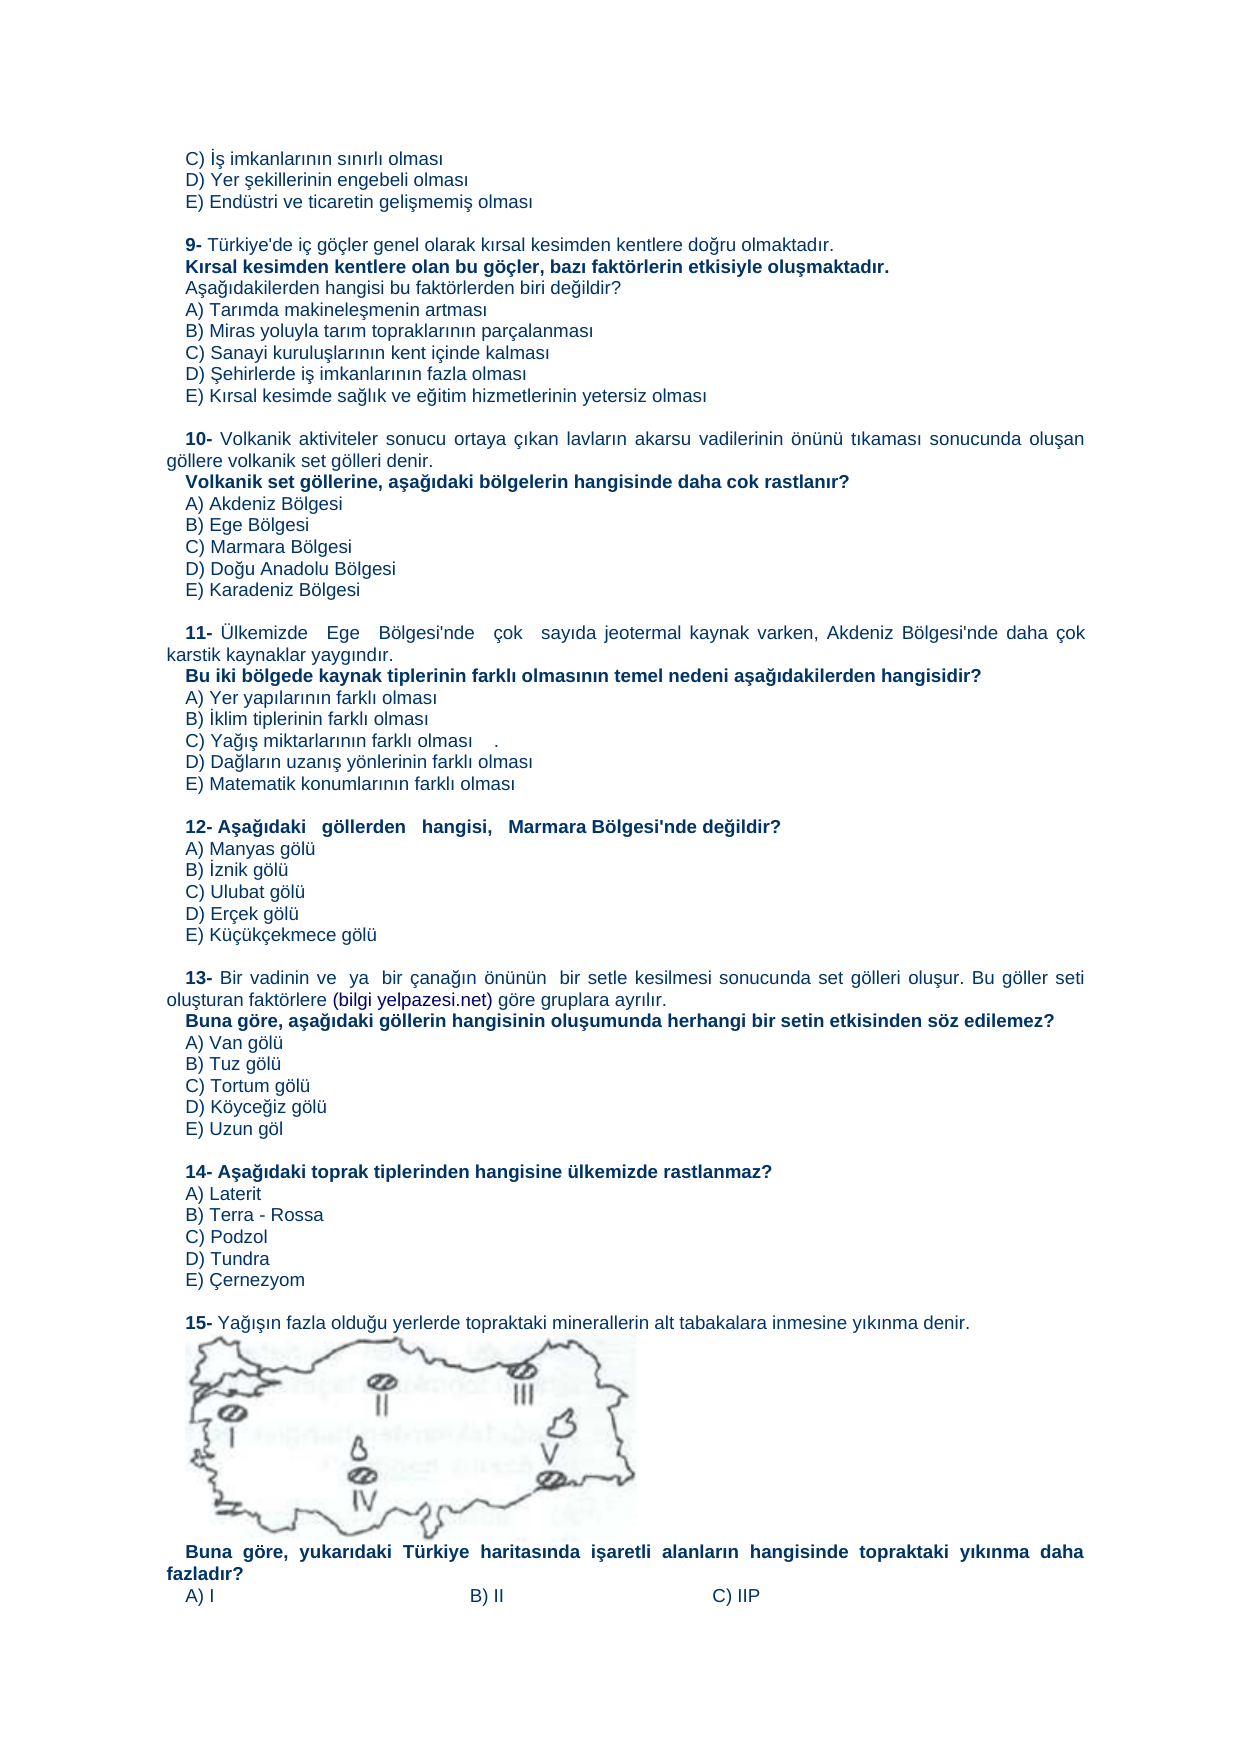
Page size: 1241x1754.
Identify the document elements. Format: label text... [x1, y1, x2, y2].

text E) Endüstri ve ticaretin gelişmemiş olması [166, 191, 1085, 212]
text 12- Aşağıdaki göllerden hangisi, Marmara Bölgesi'nde değildir? [166, 816, 1085, 838]
text A) Van gölü [166, 1032, 1085, 1053]
text 10- Volkanik aktiviteler sonucu ortaya çıkan lavların akarsu vadilerinin önünü tıkaması sonucunda oluşan göllere volkanik set gölleri denir. [166, 428, 1085, 471]
text 14- Aşağıdaki toprak tiplerinden hangisine ülkemizde rastlanmaz? [166, 1161, 1085, 1183]
text B) Terra - Rossa [166, 1204, 1085, 1226]
text D) Erçek gölü [166, 902, 1085, 924]
text B) Tuz gölü [166, 1053, 1085, 1075]
text B) İznik gölü [166, 859, 1085, 881]
text D) Yer şekillerinin engebeli olması [166, 169, 1085, 191]
text 13- Bir vadinin ve ya bir çanağın önünün bir setle kesilmesi sonucunda set gölleri oluşur. Bu göller seti oluşturan faktörlere (bilgi yelpazesi.net) göre gruplara ayrılır. [166, 967, 1085, 1010]
text B) İklim tiplerinin farklı olması [166, 708, 1085, 730]
text C) İş imkanlarının sınırlı olması [166, 148, 1085, 169]
text Bu iki bölgede kaynak tiplerinin farklı olmasının temel nedeni aşağıdakilerden hangisidir? [166, 665, 1085, 687]
text E) Çernezyom [166, 1269, 1085, 1290]
text Volkanik set göllerine, aşağıdaki bölgelerin hangisinde daha cok rastlanır? [166, 471, 1085, 493]
text 11- Ülkemizde Ege Bölgesi'nde çok sayıda jeotermal kaynak varken, Akdeniz Bölgesi'nde daha çok karstik kaynaklar yaygındır. [166, 622, 1085, 665]
text E) Karadeniz Bölgesi [166, 579, 1085, 600]
text E) Kırsal kesimde sağlık ve eğitim hizmetlerinin yetersiz olması [166, 385, 1085, 406]
picture [185, 1333, 637, 1542]
text C) Yağış miktarlarının farklı olması . [166, 730, 1085, 751]
text A) Tarımda makineleşmenin artması [166, 298, 1085, 320]
text D) Şehirlerde iş imkanlarının fazla olması [166, 363, 1085, 385]
text B) Miras yoluyla tarım topraklarının parçalanması [166, 320, 1085, 342]
text E) Küçükçekmece gölü [166, 924, 1085, 945]
text D) Doğu Anadolu Bölgesi [166, 557, 1085, 579]
text E) Matematik konumlarının farklı olması [166, 773, 1085, 794]
text D) Tundra [166, 1247, 1085, 1269]
text Kırsal kesimden kentlere olan bu göçler, bazı faktörlerin etkisiyle oluşmaktadır. [166, 255, 1085, 277]
text A) Yer yapılarının farklı olması [166, 687, 1085, 708]
text Buna göre, aşağıdaki göllerin hangisinin oluşumunda herhangi bir setin etkisinden söz edilemez? [166, 1010, 1085, 1032]
text C) Marmara Bölgesi [166, 536, 1085, 557]
text A) Akdeniz Bölgesi [166, 493, 1085, 514]
text C) Tortum gölü [166, 1075, 1085, 1096]
text A) Manyas gölü [166, 838, 1085, 859]
text Buna göre, yukarıdaki Türkiye haritasında işaretli alanların hangisinde topraktaki yıkınma daha fazladır? [166, 1541, 1085, 1584]
text C) Ulubat gölü [166, 881, 1085, 902]
text C) Podzol [166, 1226, 1085, 1247]
text A) Laterit [166, 1183, 1085, 1204]
text D) Köyceğiz gölü [166, 1096, 1085, 1118]
text D) Dağların uzanış yönlerinin farklı olması [166, 751, 1085, 773]
text C) Sanayi kuruluşlarının kent içinde kalması [166, 342, 1085, 363]
text B) Ege Bölgesi [166, 514, 1085, 536]
text A) I B) II C) IIP [166, 1584, 1085, 1606]
text 15- Yağışın fazla olduğu yerlerde topraktaki minerallerin alt tabakalara inmesine yıkınma denir. [166, 1312, 1085, 1333]
text 9- Türkiye'de iç göçler genel olarak kırsal kesimden kentlere doğru olmaktadır. [166, 234, 1085, 255]
text Aşağıdakilerden hangisi bu faktörlerden biri değildir? [166, 277, 1085, 298]
text E) Uzun göl [166, 1118, 1085, 1139]
